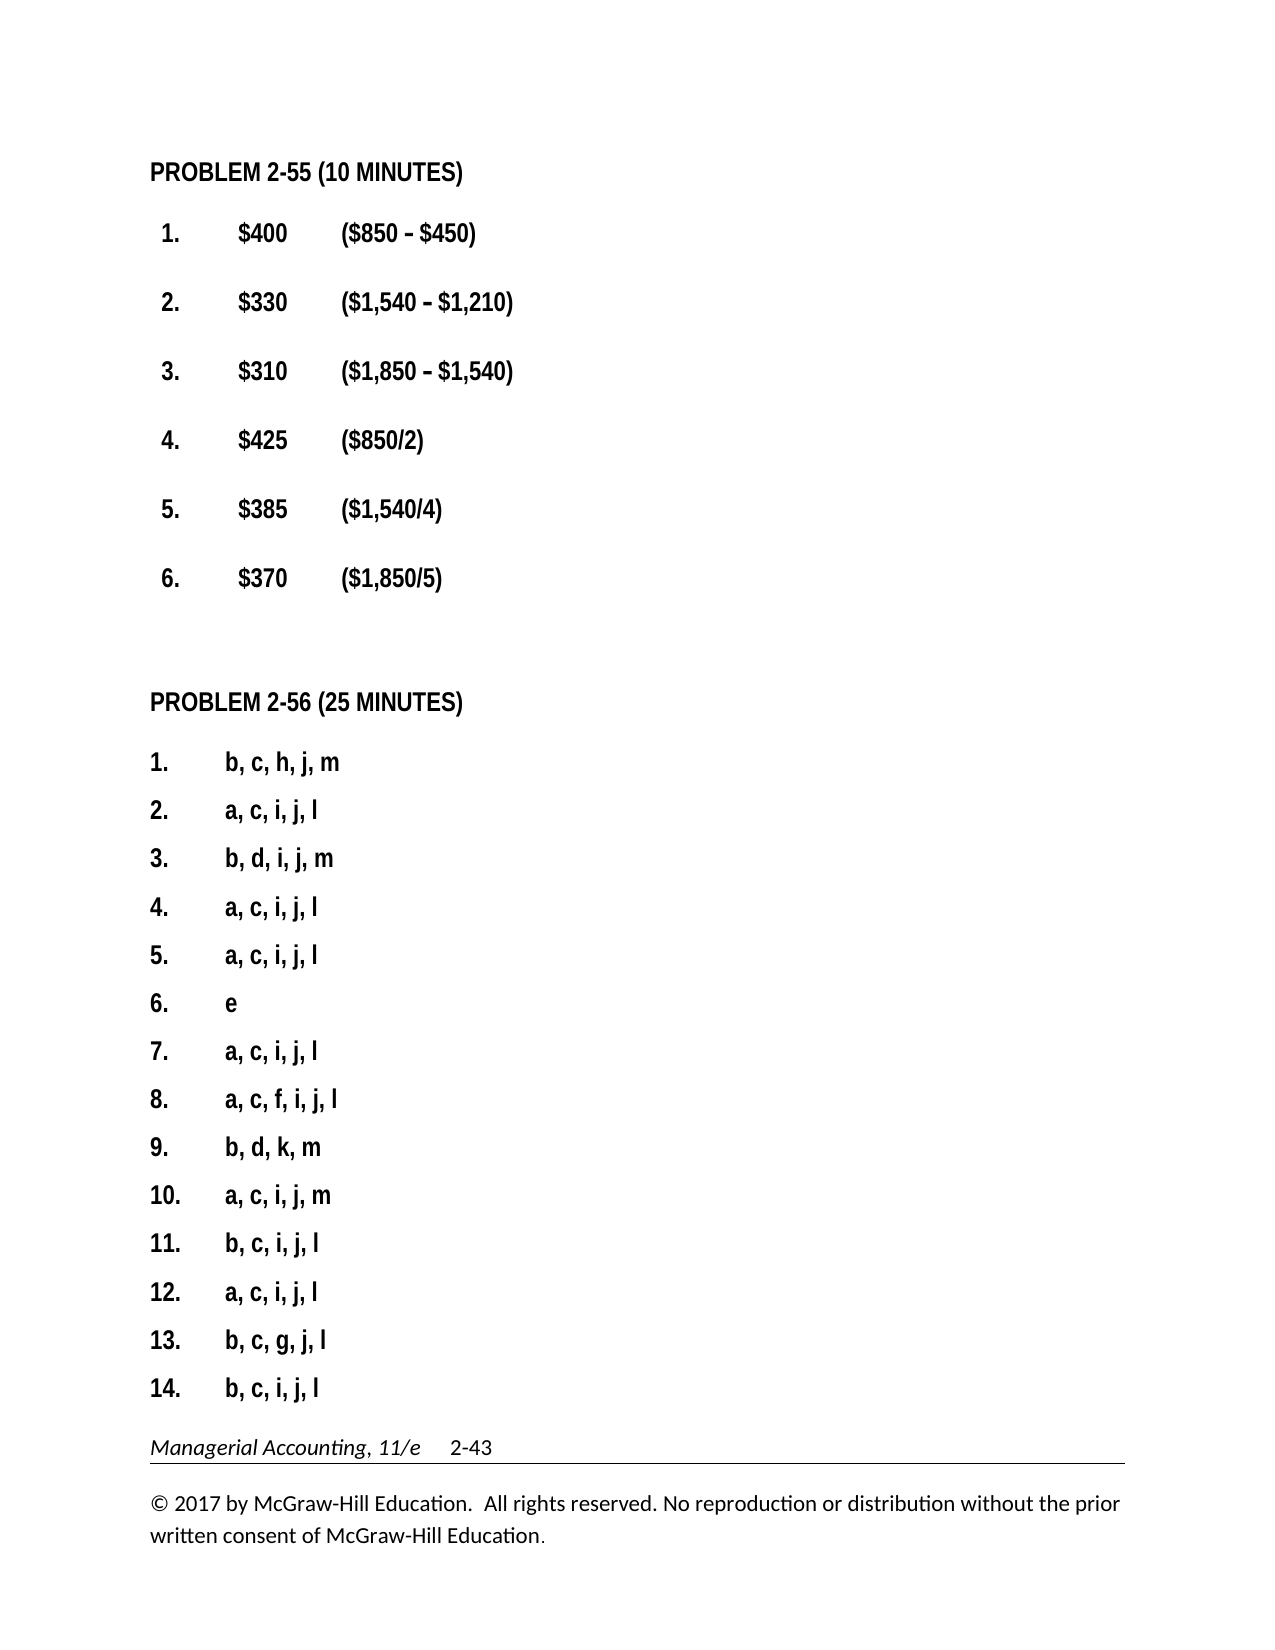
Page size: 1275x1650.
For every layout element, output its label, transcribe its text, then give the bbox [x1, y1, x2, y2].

text 14. b, c, i, j, l [150, 1372, 1125, 1403]
text 11. b, c, i, j, l [150, 1227, 1125, 1258]
text 6. e [150, 987, 1125, 1018]
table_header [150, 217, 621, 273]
text 5. a, c, i, j, l [150, 939, 1125, 970]
text 3. b, d, i, j, m [150, 842, 1125, 873]
text 4. a, c, i, j, l [150, 891, 1125, 922]
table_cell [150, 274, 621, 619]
text 2. a, c, i, j, l [150, 794, 1125, 825]
text 9. b, d, k, m [150, 1131, 1125, 1162]
text 12. a, c, i, j, l [150, 1276, 1125, 1307]
text 1. b, c, h, j, m [150, 746, 1125, 777]
text 7. a, c, i, j, l [150, 1035, 1125, 1066]
text 8. a, c, f, i, j, l [150, 1083, 1125, 1114]
subtitle Problem 2-55 (10 minutes) [150, 156, 1125, 187]
subtitle Problem 2-56 (25 minutes) [150, 686, 1125, 717]
text 10. a, c, i, j, m [150, 1179, 1125, 1210]
text 13. b, c, g, j, l [150, 1324, 1125, 1355]
